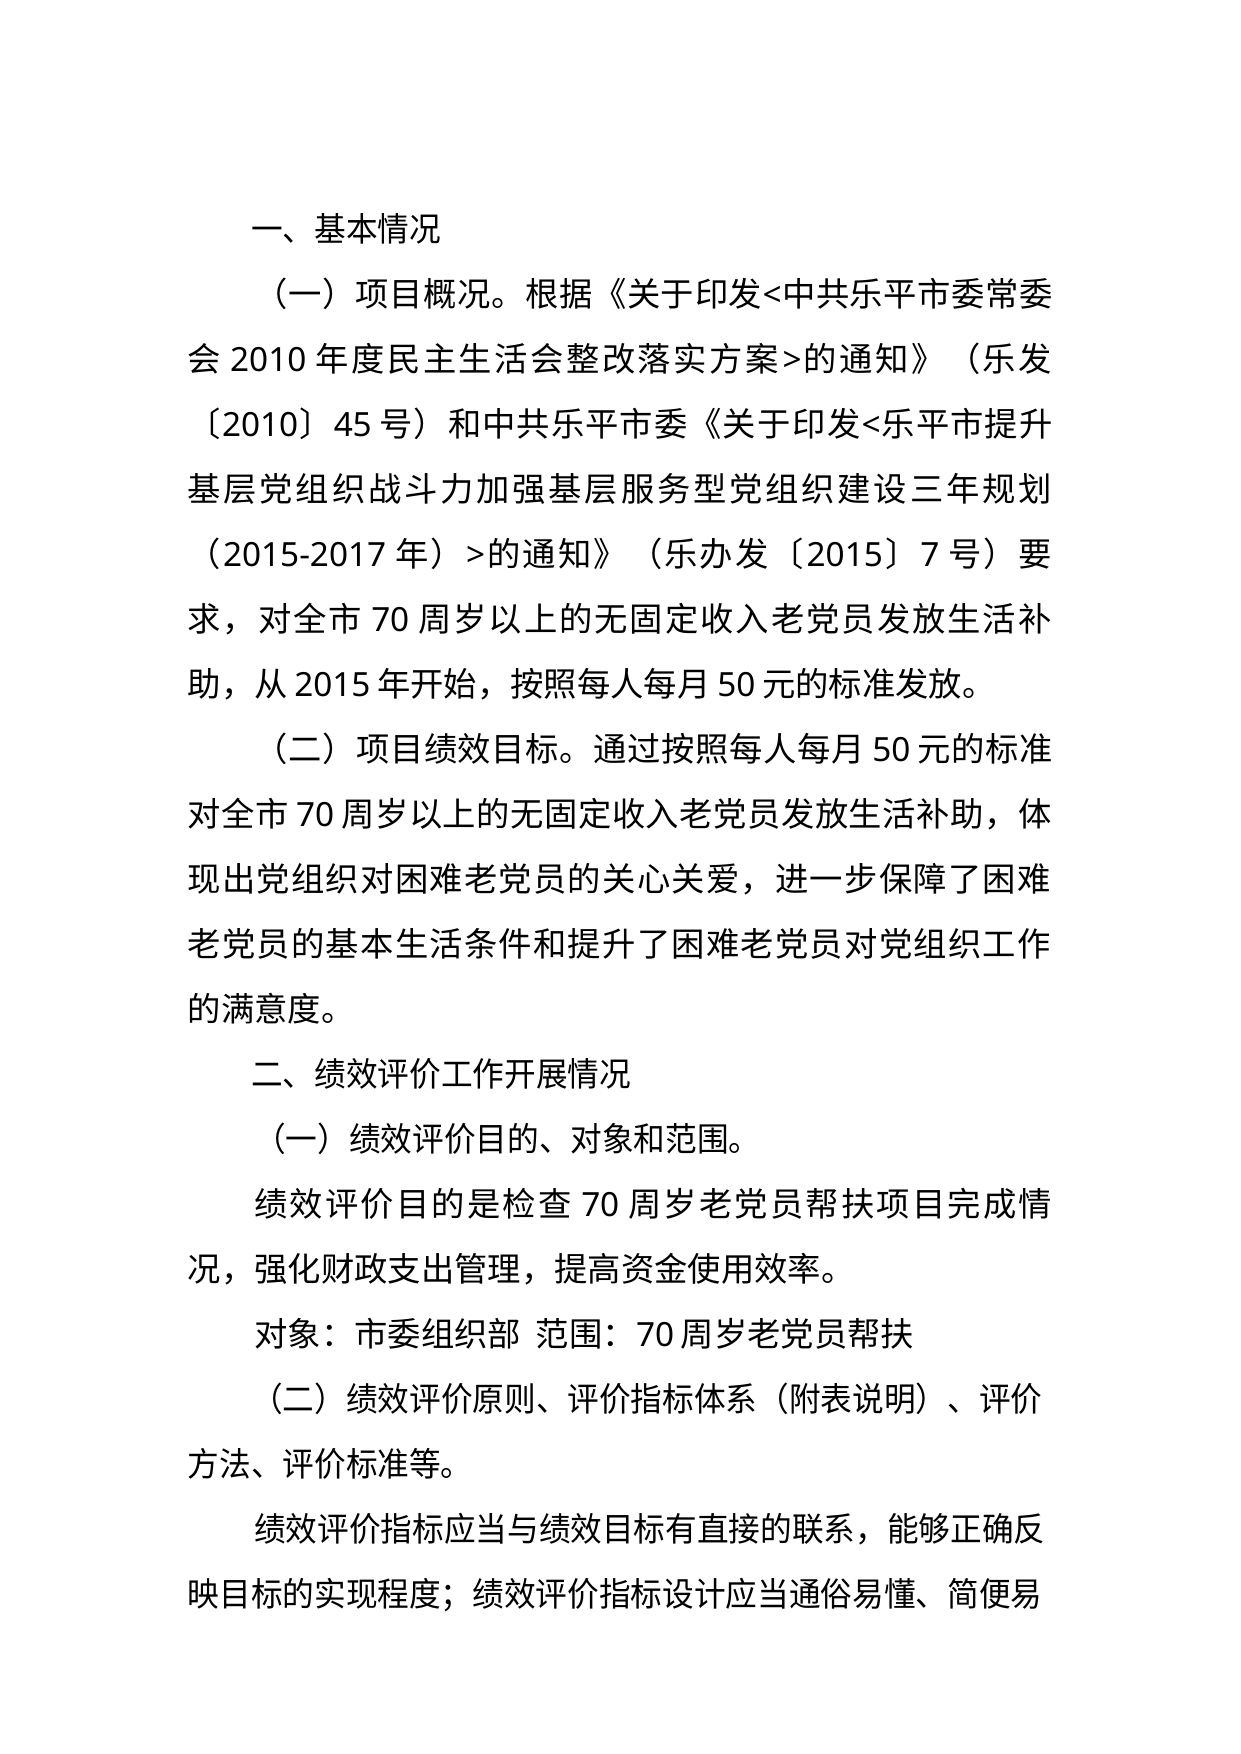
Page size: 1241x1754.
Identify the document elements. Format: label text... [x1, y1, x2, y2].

list （二）绩效评价原则、评价指标体系（附表说明）、评价方法、评价标准等。 [187, 1364, 1053, 1494]
text 对象：市委组织部 范围：70周岁老党员帮扶 [187, 1299, 1053, 1364]
list （二）项目绩效目标。通过按照每人每月50元的标准对全市70周岁以上的无固定收入老党员发放生活补助，体现出党组织对困难老党员的关心关爱，进一步保障了困难老党员的基本生活条件和提升了困难老党员对党组织工作的满意度。 [187, 714, 1053, 1039]
text 二、绩效评价工作开展情况 [187, 1039, 1053, 1104]
text 一、基本情况 [187, 194, 1053, 259]
list （一）绩效评价目的、对象和范围。 [254, 1104, 1053, 1169]
list （一）项目概况。根据《关于印发<中共乐平市委常委会2010年度民主生活会整改落实方案>的通知》（乐发〔2010〕45号）和中共乐平市委《关于印发<乐平市提升基层党组织战斗力加强基层服务型党组织建设三年规划（2015-2017年）>的通知》（乐办发〔2015〕7号）要求，对全市70周岁以上的无固定收入老党员发放生活补助，从2015年开始，按照每人每月50元的标准发放。 [187, 259, 1053, 714]
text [187, 1494, 1053, 1624]
text 绩效评价目的是检查70周岁老党员帮扶项目完成情况，强化财政支出管理，提高资金使用效率。 [187, 1169, 1053, 1299]
